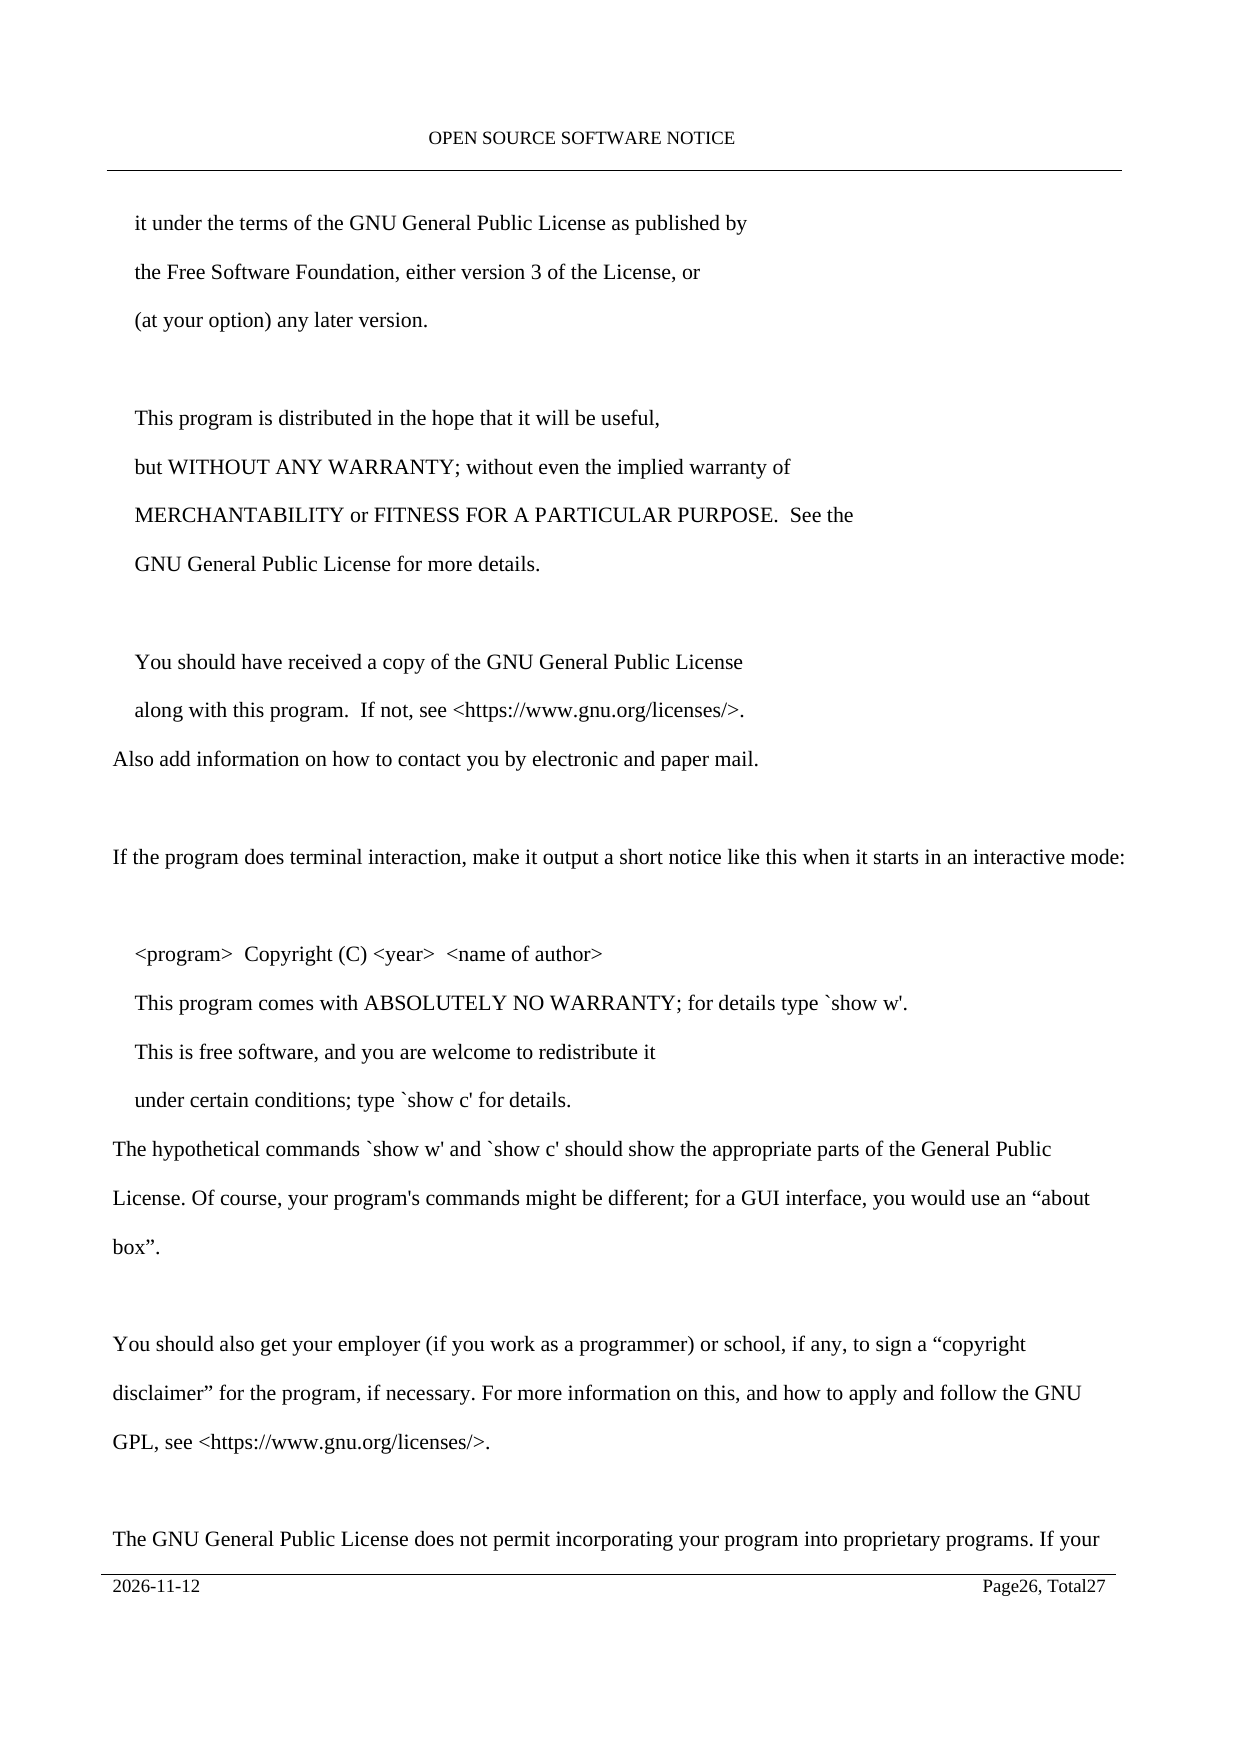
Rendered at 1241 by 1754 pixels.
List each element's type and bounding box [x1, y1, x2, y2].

text [112, 206, 1128, 1555]
